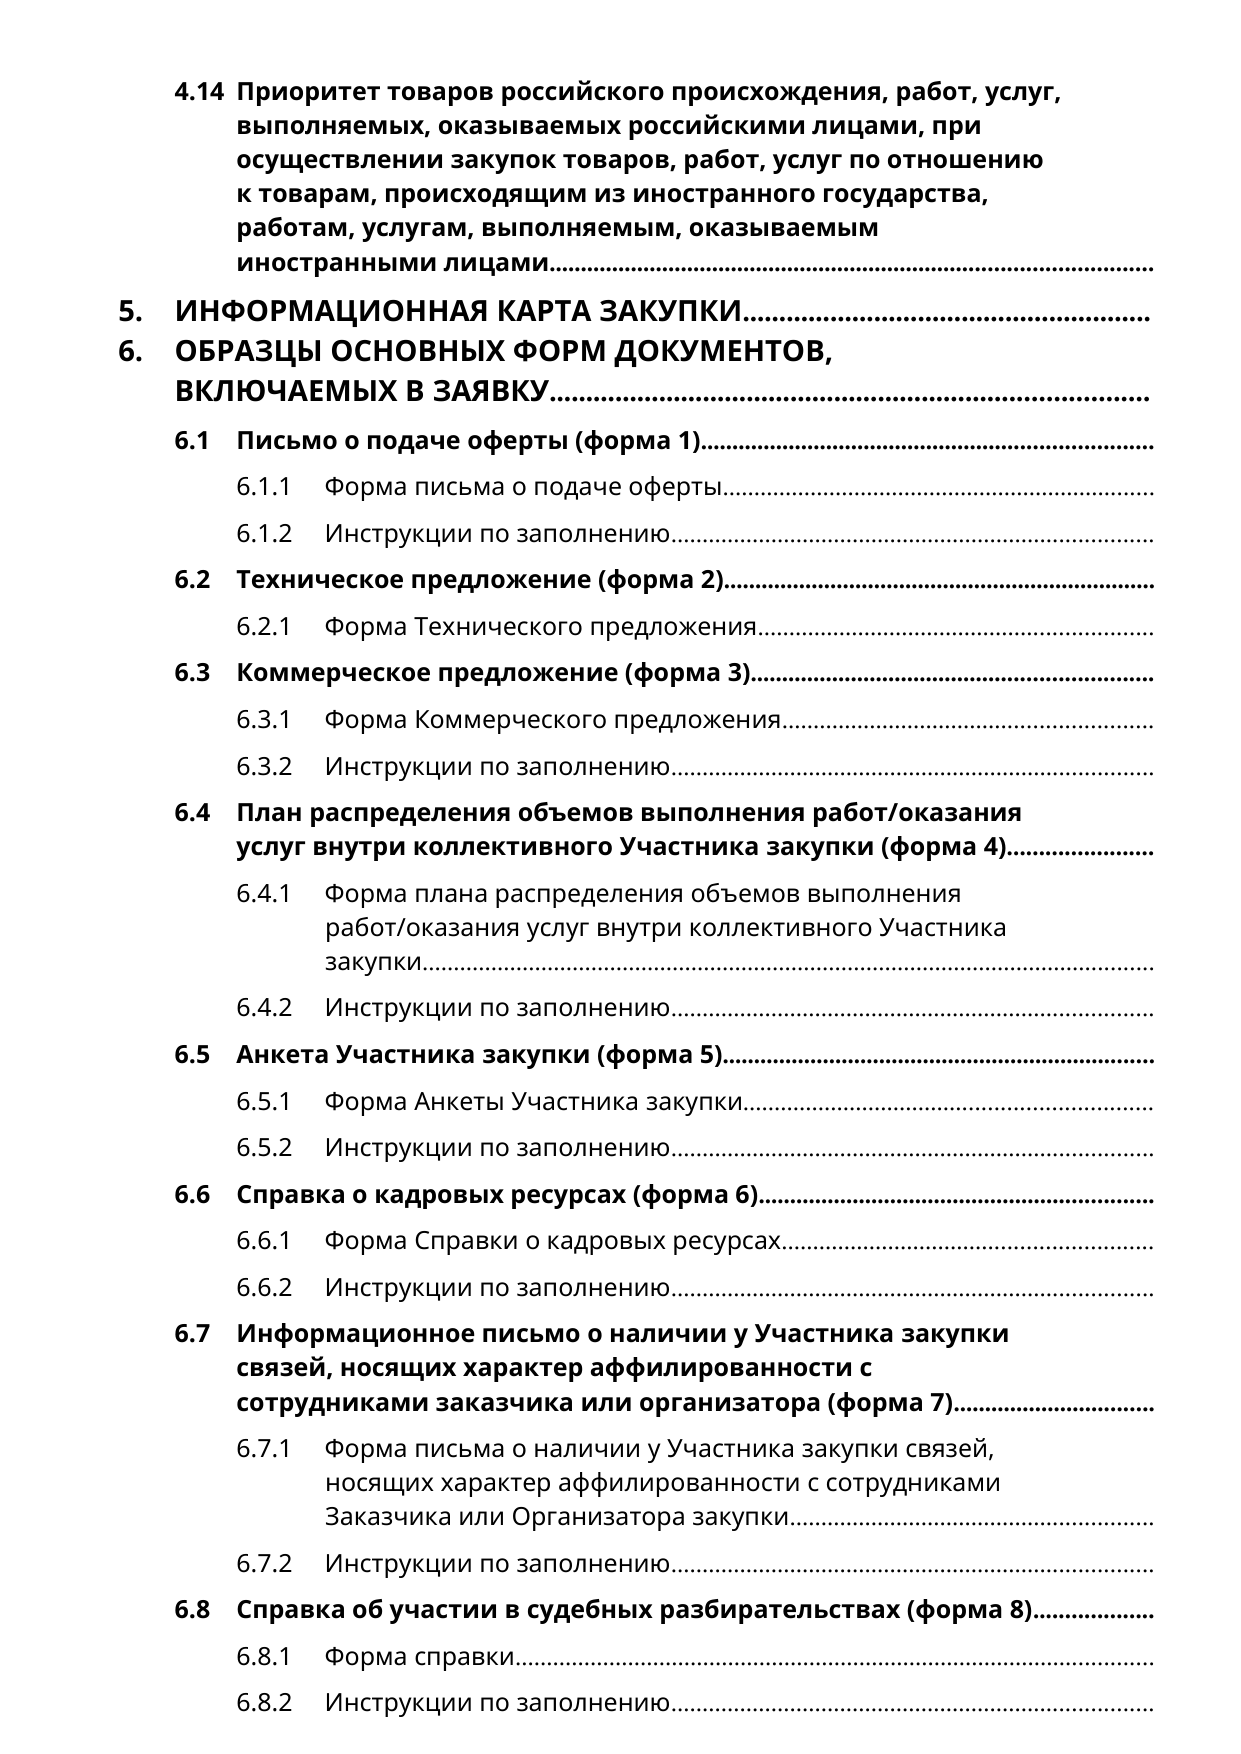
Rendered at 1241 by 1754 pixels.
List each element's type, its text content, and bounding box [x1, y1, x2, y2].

text 6.7 Информационное письмо о наличии у Участника закупки связей, носящих характер аффилированности с сотрудниками заказчика или организатора (форма 7) 39 [174, 1316, 1063, 1418]
text 6.8.2 Инструкции по заполнению 42 [236, 1685, 1063, 1719]
text 6.1.1 Форма письма о подаче оферты 26 [236, 469, 1063, 503]
text 6.1 Письмо о подаче оферты (форма 1) 26 [174, 422, 1063, 456]
text 6.6.2 Инструкции по заполнению 38 [236, 1269, 1063, 1303]
text 4.14 Приоритет товаров российского происхождения, работ, услуг, выполняемых, оказываемых российскими лицами, при осуществлении закупок товаров, работ, услуг по отношению к товарам, происходящим из иностранного государства, работам, услугам, выполняемым, оказываемым иностранными лицами 21 [174, 74, 1063, 278]
text 6.7.2 Инструкции по заполнению 40 [236, 1545, 1063, 1579]
text 6.2.1 Форма Технического предложения 29 [236, 608, 1063, 643]
text 6.8.1 Форма справки 41 [236, 1638, 1063, 1673]
text 6.8 Справка об участии в судебных разбирательствах (форма 8) 41 [174, 1592, 1063, 1626]
text 6.3.1 Форма Коммерческого предложения 31 [236, 702, 1063, 736]
text 6.4.1 Форма плана распределения объемов выполнения работ/оказания услуг внутри коллективного Участника закупки 33 [236, 875, 1063, 978]
text 6.7.1 Форма письма о наличии у Участника закупки связей, носящих характер аффилированности с сотрудниками Заказчика или Организатора закупки 39 [236, 1431, 1063, 1533]
text 6.1.2 Инструкции по заполнению 28 [236, 515, 1063, 549]
text 6.5.1 Форма Анкеты Участника закупки 35 [236, 1083, 1063, 1117]
text 6.6 Справка о кадровых ресурсах (форма 6) 37 [174, 1176, 1063, 1210]
text 6.6.1 Форма Справки о кадровых ресурсах 37 [236, 1223, 1063, 1257]
text 6.4.2 Инструкции по заполнению 34 [236, 990, 1063, 1024]
text 5. Информационная карта закупки 23 [118, 291, 1063, 330]
text 6. Образцы основных форм документов, включаемых в заявку 26 [118, 330, 1063, 410]
text 6.3.2 Инструкции по заполнению 32 [236, 748, 1063, 782]
text 6.5 Анкета Участника закупки (форма 5) 35 [174, 1037, 1063, 1071]
text 6.2 Техническое предложение (форма 2) 29 [174, 562, 1063, 596]
text 6.3 Коммерческое предложение (форма 3) 31 [174, 655, 1063, 689]
text 6.4 План распределения объемов выполнения работ/оказания услуг внутри коллективного Участника закупки (форма 4) 33 [174, 795, 1063, 863]
text 6.5.2 Инструкции по заполнению 36 [236, 1130, 1063, 1164]
